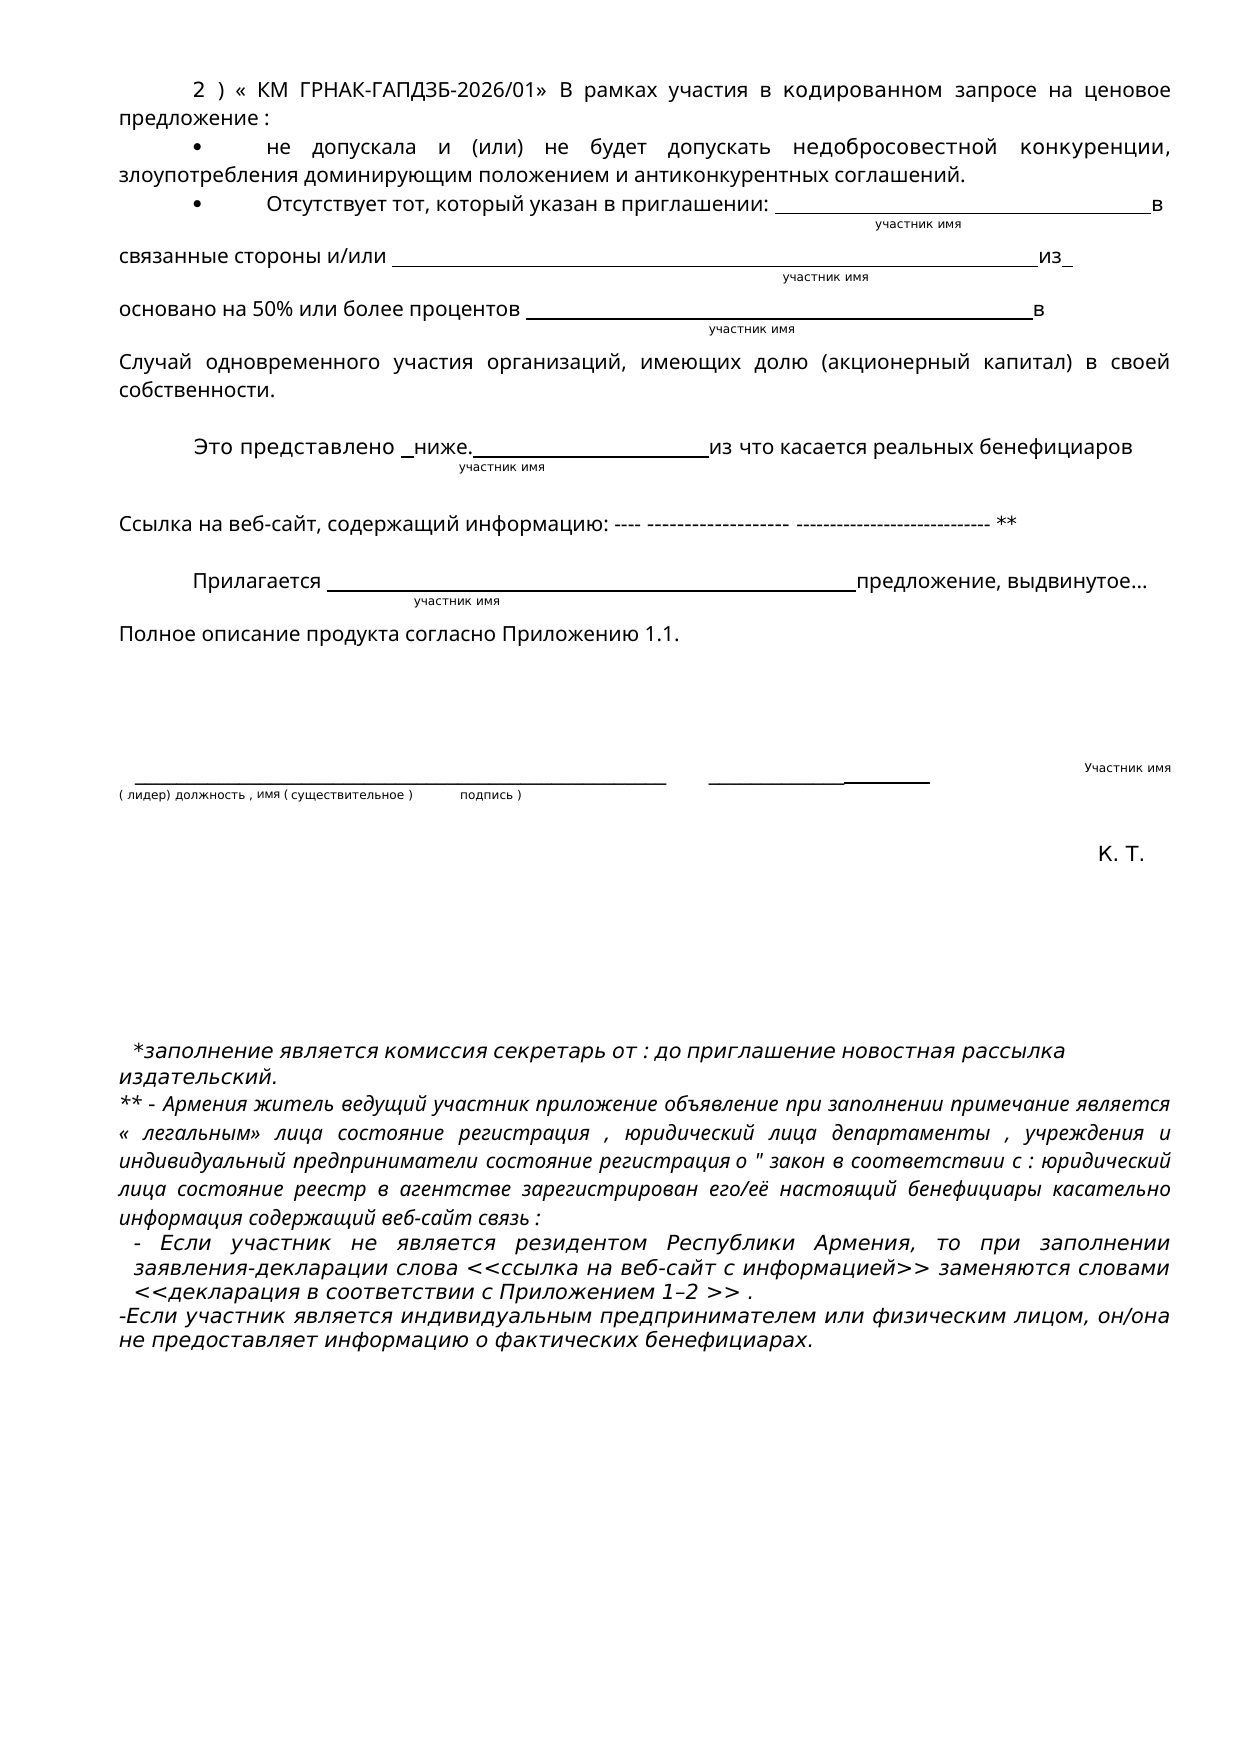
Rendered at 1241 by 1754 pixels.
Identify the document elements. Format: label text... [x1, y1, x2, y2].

text Это представлено ниже. из что касается реальных бенефициаров [193, 432, 1171, 461]
list не допускала и (или) не будет допускать недобросовестной конкуренции, злоупотребления доминирующим положением и антиконкурентных соглашений. [118, 132, 1171, 189]
text участник имя [118, 461, 1171, 485]
text участник имя [118, 270, 1171, 294]
text Ссылка на веб-сайт, содержащий информацию: ---- ------------------- ----------------------------- ** [118, 509, 1171, 538]
text основано на 50% или более процентов в [118, 294, 1171, 323]
text участник имя [118, 594, 1171, 619]
text ___________________________________________________ _____________ Участник имя ( лидер) должность , имя​ ( существительное ) подпись ) [118, 761, 1171, 814]
text Полное описание продукта согласно Приложению 1.1. [118, 619, 1171, 647]
text -Если участник является индивидуальным предпринимателем или физическим лицом, он/она не предоставляет информацию о фактических бенефициарах. [118, 1304, 1171, 1353]
text К. Т. [118, 842, 1171, 867]
text Прилагается предложение, выдвинутое... [118, 566, 1171, 594]
text участник имя [118, 217, 1171, 241]
text *заполнение является комиссия секретарь от : до приглашение новостная рассылка издательский. [118, 1037, 1171, 1089]
text 2 ) « КМ ГРНАК-ГАПДЗБ-2026/01» В рамках участия в кодированном запросе на ценовое предложение : [118, 75, 1171, 132]
list Отсутствует тот, который указан в приглашении: в [118, 189, 1171, 217]
text участник имя [118, 323, 1171, 347]
text ** - Армения житель ведущий участник приложение объявление при заполнении примечание является « легальным» лица состояние регистрация , юридический лица департаменты , учреждения и индивидуальный предприниматели состояние регистрация о " закон в соответствии с : юридический лица состояние реестр в агентстве зарегистрирован​ его/её настоящий бенефициары касательно информация содержащий веб-сайт связь : [118, 1089, 1171, 1231]
text связанные стороны и/или из [118, 241, 1171, 270]
text - Если участник не является резидентом Республики Армения, то при заполнении заявления-декларации слова <<ссылка на веб-сайт с информацией>> заменяются словами <<декларация в соответствии с Приложением 1–2 >> . [133, 1231, 1171, 1304]
text Случай одновременного участия организаций, имеющих долю (акционерный капитал) в своей собственности. [118, 347, 1171, 404]
